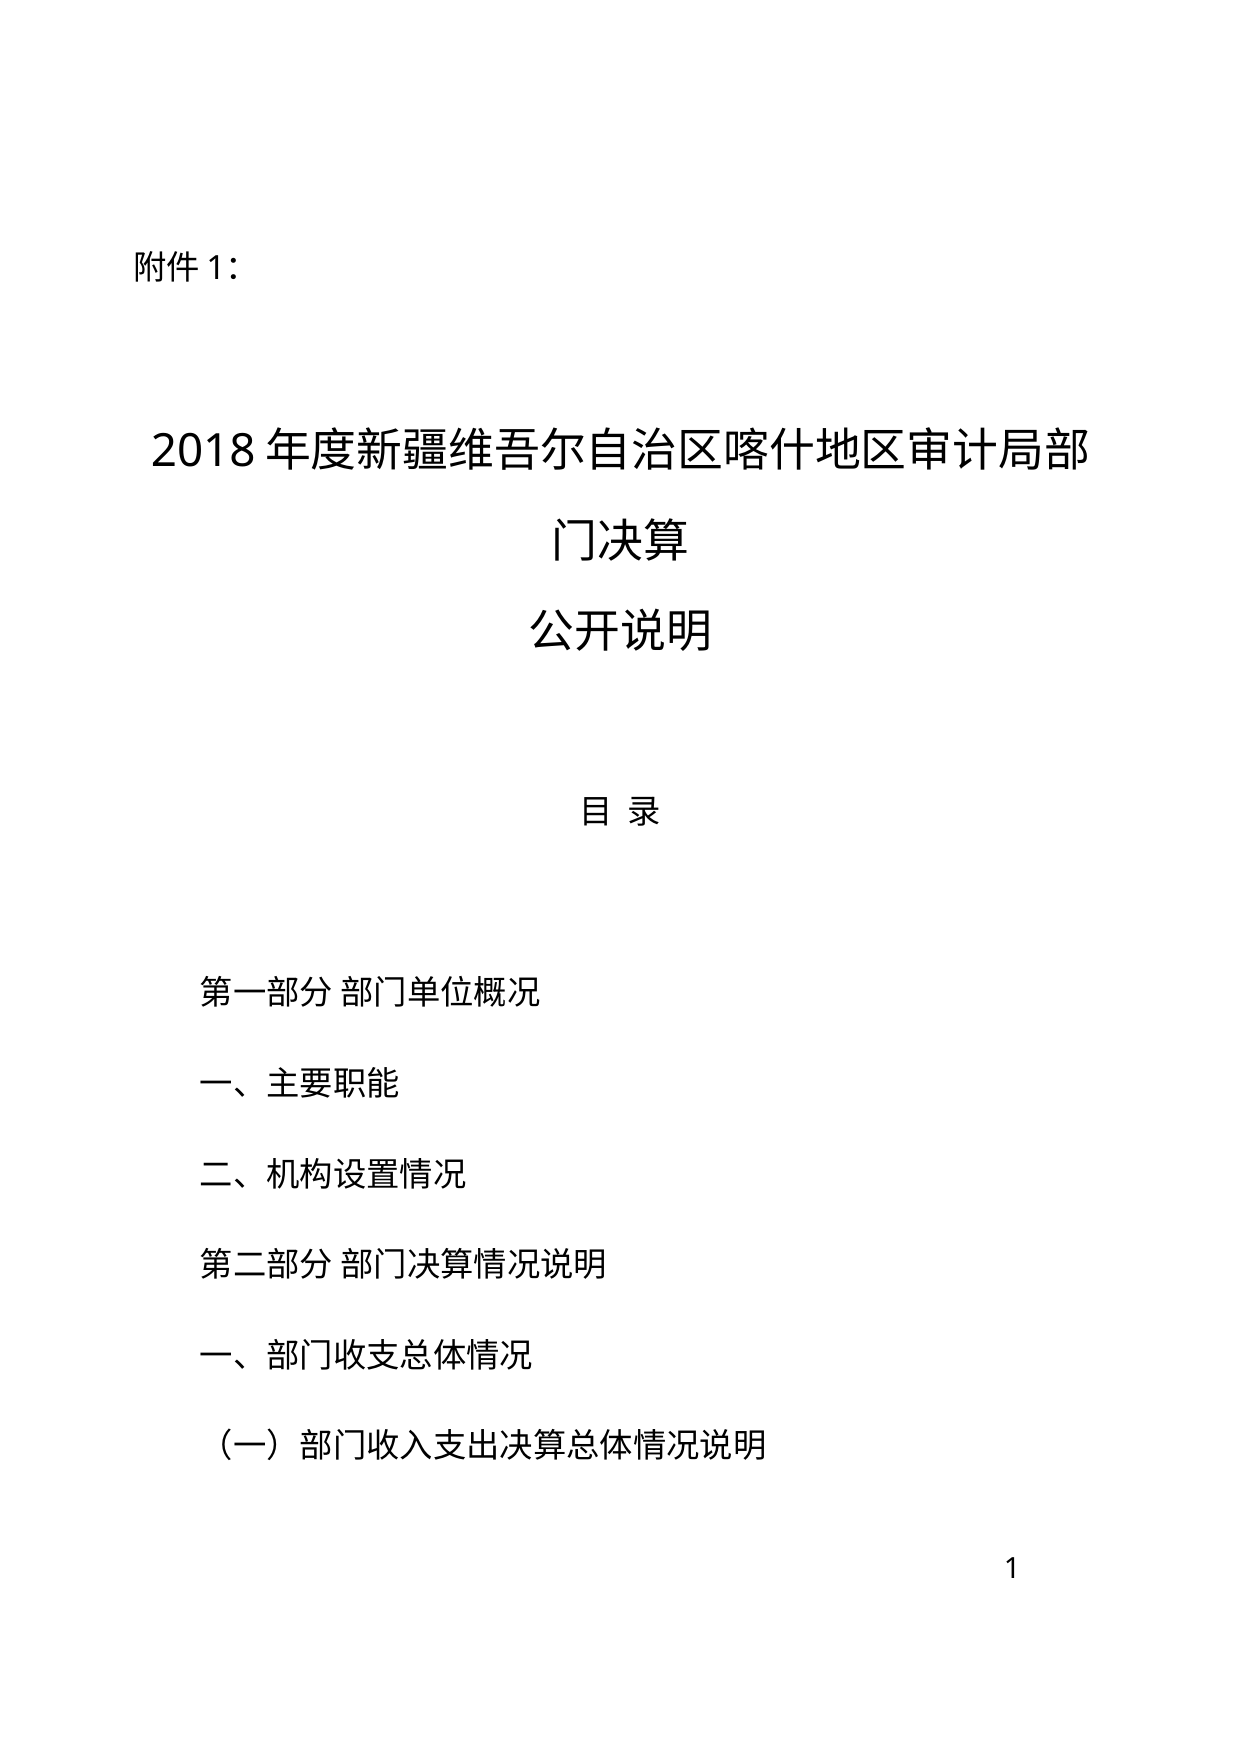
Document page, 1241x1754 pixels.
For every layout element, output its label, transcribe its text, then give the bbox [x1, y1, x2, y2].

text 一、部门收支总体情况 [133, 1307, 1107, 1398]
text （一）部门收入支出决算总体情况说明 [133, 1398, 1107, 1489]
text 一、主要职能 [133, 1036, 1107, 1126]
text 2018年度新疆维吾尔自治区喀什地区审计局部门决算 [133, 401, 1107, 582]
text 附件1： [133, 220, 1107, 311]
text 二、机构设置情况 [133, 1126, 1107, 1217]
text 第二部分 部门决算情况说明 [133, 1217, 1107, 1307]
text 公开说明 [133, 582, 1107, 673]
text 第一部分 部门单位概况 [133, 945, 1107, 1036]
text 目 录 [133, 764, 1107, 854]
